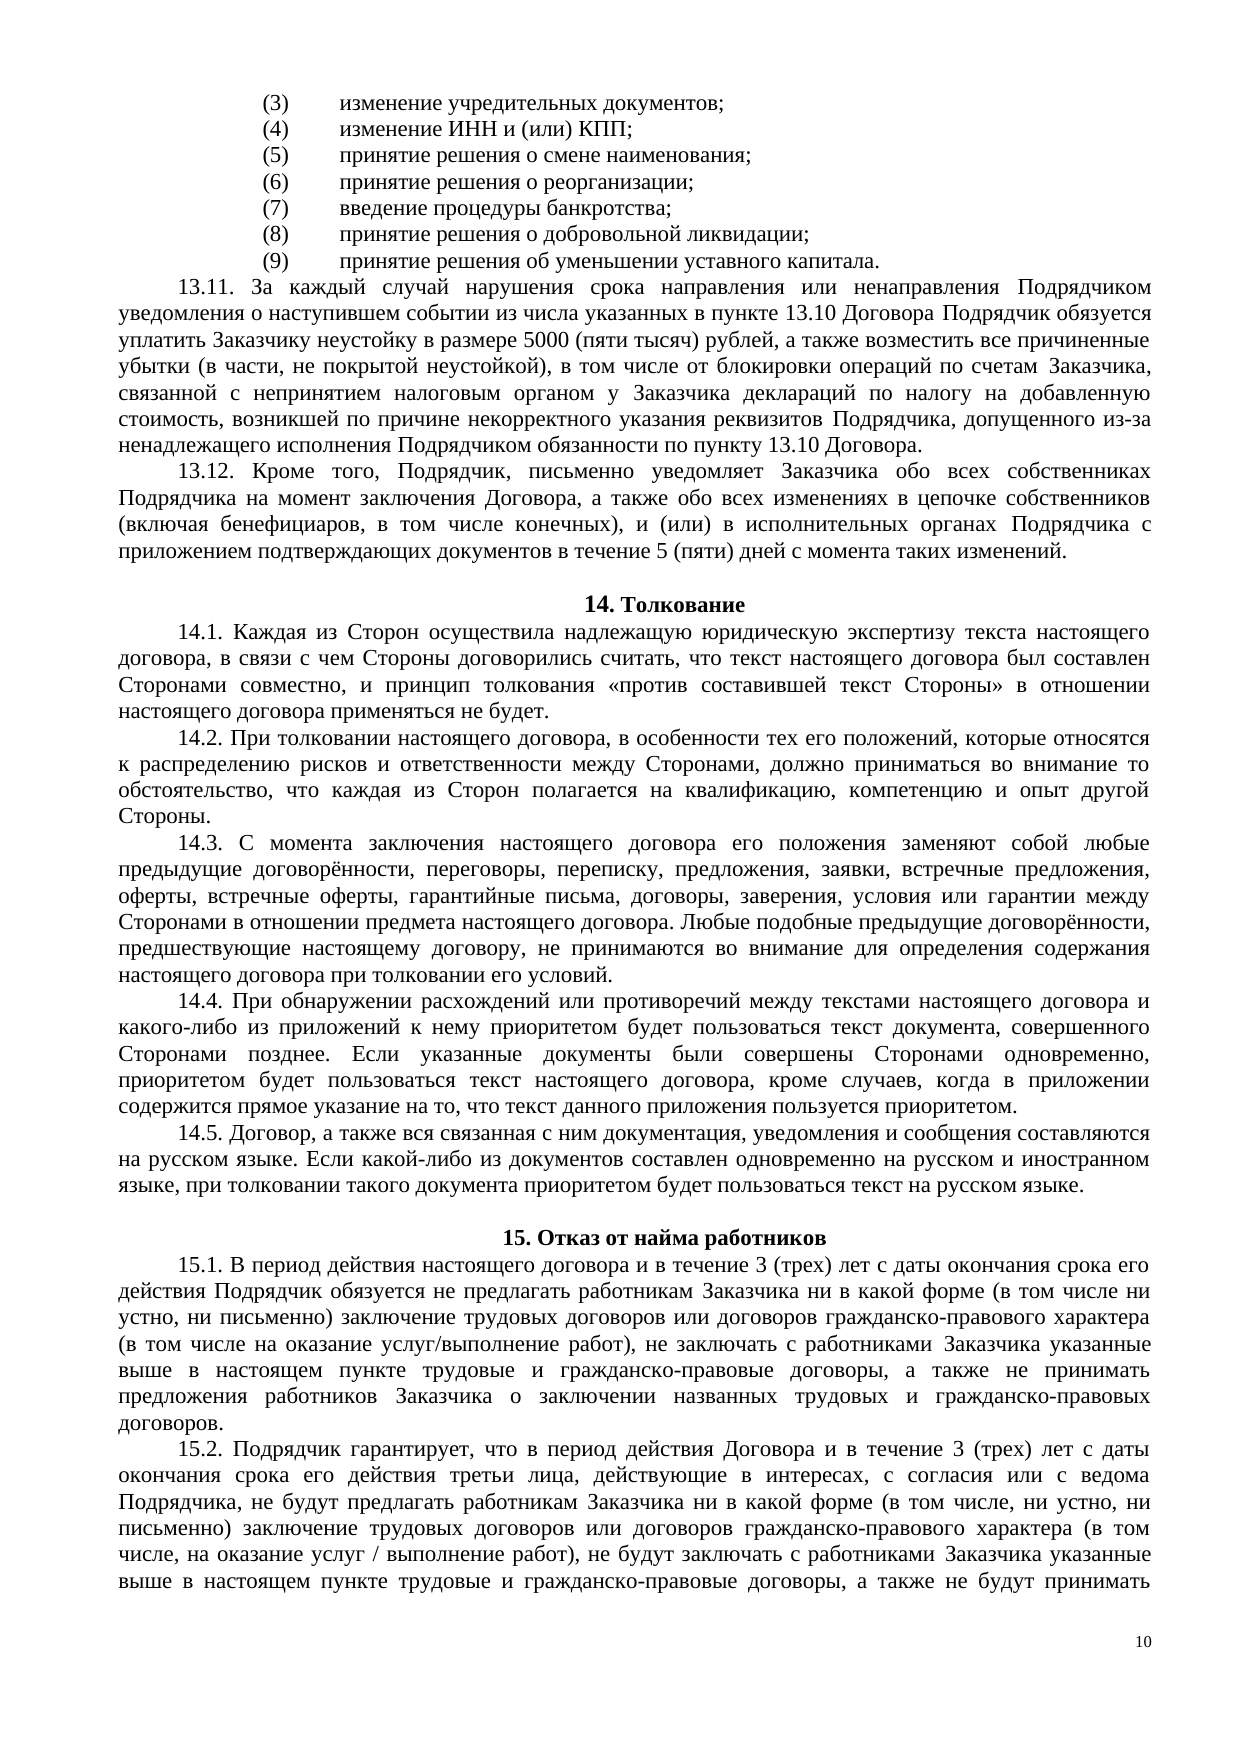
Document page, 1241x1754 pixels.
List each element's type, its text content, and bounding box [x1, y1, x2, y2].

text 14.5. Договор, а также вся связанная с ним документация, уведомления и сообщения составляются на русском языке. Если какой-либо из документов составлен одновременно на русском и иностранном языке, при толковании такого документа приоритетом будет пользоваться текст на русском языке. [118, 1119, 1152, 1198]
text 14.2. При толковании настоящего договора, в особенности тех его положений, которые относятся к распределению рисков и ответственности между Сторонами, должно приниматься во внимание то обстоятельство, что каждая из Сторон полагается на квалификацию, компетенцию и опыт другой Стороны. [118, 723, 1152, 829]
text 14. Толкование [118, 589, 1152, 618]
text 13.12. Кроме того, Подрядчик, письменно уведомляет Заказчика обо всех собственниках Подрядчика на момент заключения Договора, а также обо всех изменениях в цепочке собственников (включая бенефициаров, в том числе конечных), и (или) в исполнительных органах Подрядчика с приложением подтверждающих документов в течение 5 (пяти) дней с момента таких изменений. [118, 458, 1152, 563]
text 14.3. С момента заключения настоящего договора его положения заменяют собой любые предыдущие договорённости, переговоры, переписку, предложения, заявки, встречные предложения, оферты, встречные оферты, гарантийные письма, договоры, заверения, условия или гарантии между Сторонами в отношении предмета настоящего договора. Любые подобные предыдущие договорённости, предшествующие настоящему договору, не принимаются во внимание для определения содержания настоящего договора при толковании его условий. [118, 829, 1152, 987]
list изменение ИНН и (или) КПП; [203, 115, 1152, 141]
list принятие решения об уменьшении уставного капитала. [203, 247, 1152, 273]
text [118, 1435, 1152, 1593]
text 15. Отказ от найма работников [118, 1224, 1152, 1251]
list изменение учредительных документов; [203, 89, 1152, 115]
text 13.11. За каждый случай нарушения срока направления или ненаправления Подрядчиком уведомления о наступившем событии из числа указанных в пункте 13.10 Договора Подрядчик обязуется уплатить Заказчику неустойку в размере 5000 (пяти тысяч) рублей, а также возместить все причиненные убытки (в части, не покрытой неустойкой), в том числе от блокировки операций по счетам Заказчика, связанной с непринятием налоговым органом у Заказчика деклараций по налогу на добавленную стоимость, возникшей по причине некорректного указания реквизитов Подрядчика, допущенного из-за ненадлежащего исполнения Подрядчиком обязанности по пункту 13.10 Договора. [118, 273, 1152, 458]
list принятие решения о смене наименования; [203, 141, 1152, 168]
text 14.1. Каждая из Сторон осуществила надлежащую юридическую экспертизу текста настоящего договора, в связи с чем Стороны договорились считать, что текст настоящего договора был составлен Сторонами совместно, и принцип толкования «против составившей текст Стороны» в отношении настоящего договора применяться не будет. [118, 618, 1152, 723]
text 14.4. При обнаружении расхождений или противоречий между текстами настоящего договора и какого-либо из приложений к нему приоритетом будет пользоваться текст документа, совершенного Сторонами позднее. Если указанные документы были совершены Сторонами одновременно, приоритетом будет пользоваться текст настоящего договора, кроме случаев, когда в приложении содержится прямое указание на то, что текст данного приложения пользуется приоритетом. [118, 987, 1152, 1119]
list введение процедуры банкротства; [203, 194, 1152, 220]
list принятие решения о добровольной ликвидации; [203, 220, 1152, 247]
text 15.1. В период действия настоящего договора и в течение 3 (трех) лет с даты окончания срока его действия Подрядчик обязуется не предлагать работникам Заказчика ни в какой форме (в том числе ни устно, ни письменно) заключение трудовых договоров или договоров гражданско-правового характера (в том числе на оказание услуг/выполнение работ), не заключать с работниками Заказчика указанные выше в настоящем пункте трудовые и гражданско-правовые договоры, а также не принимать предложения работников Заказчика о заключении названных трудовых и гражданско-правовых договоров. [118, 1251, 1152, 1435]
list принятие решения о реорганизации; [203, 168, 1152, 194]
